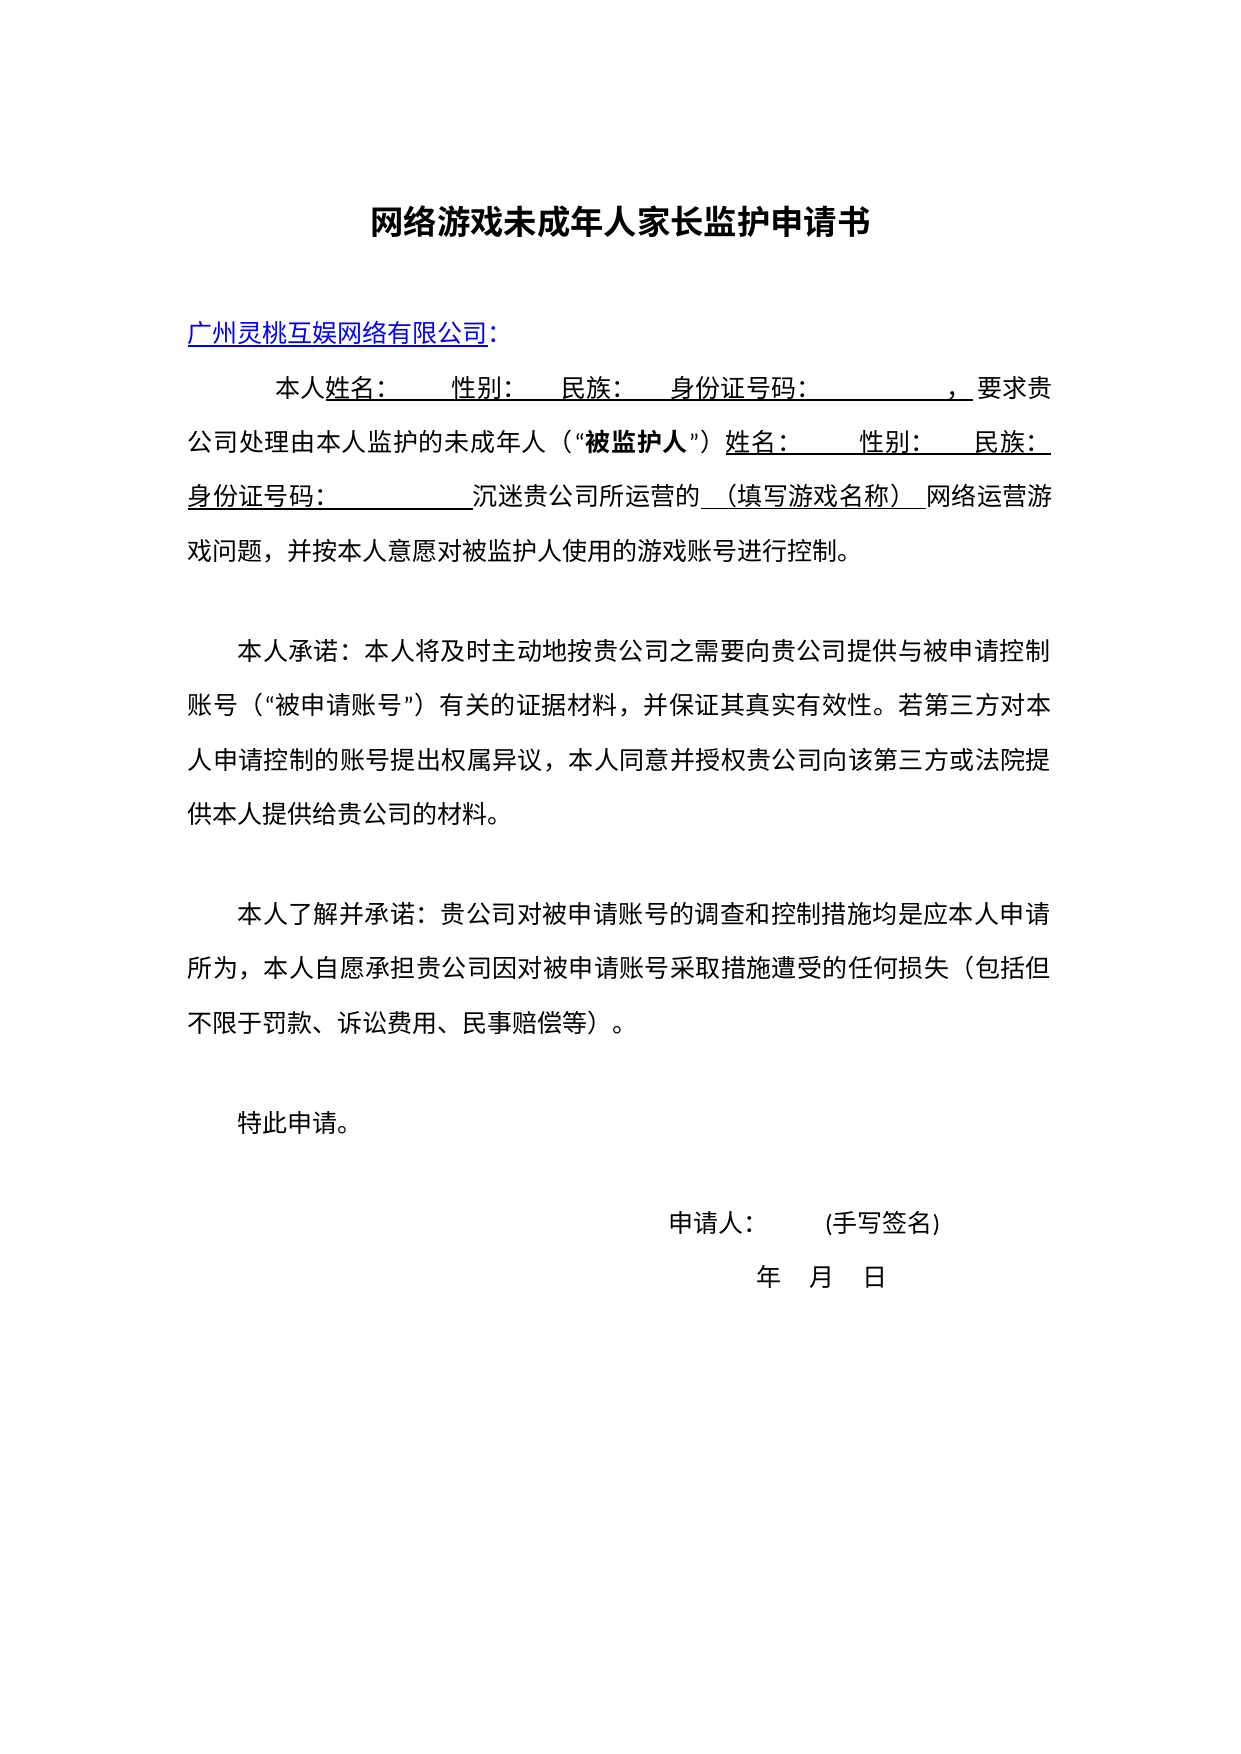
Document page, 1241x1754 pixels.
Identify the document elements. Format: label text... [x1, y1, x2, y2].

text 本人承诺：本人将及时主动地按贵公司之需要向贵公司提供与被申请控制账号（“被申请账号”）有关的证据材料，并保证其真实有效性。若第三方对本人申请控制的账号提出权属异议，本人同意并授权贵公司向该第三方或法院提供本人提供给贵公司的材料。 [187, 631, 1053, 831]
text 本人姓名： 性别： 民族： 身份证号码： ，要求贵公司处理由本人监护的未成年人（“被监护人”）姓名： 性别： 民族： 身份证号码： 沉迷贵公司所运营的 （填写游戏名称） 网络运营游戏问题，并按本人意愿对被监护人使用的游戏账号进行控制。 [187, 368, 1053, 567]
text 年 月 日 [187, 1258, 1053, 1294]
text 申请人： (手写签名) [187, 1203, 1053, 1240]
text 本人了解并承诺：贵公司对被申请账号的调查和控制措施均是应本人申请所为，本人自愿承担贵公司因对被申请账号采取措施遭受的任何损失（包括但不限于罚款、诉讼费用、民事赔偿等）。 [187, 894, 1053, 1039]
text 特此申请。 [187, 1103, 1053, 1140]
text 广州灵桃互娱网络有限公司： [187, 314, 1053, 350]
text 网络游戏未成年人家长监护申请书 [187, 196, 1053, 244]
